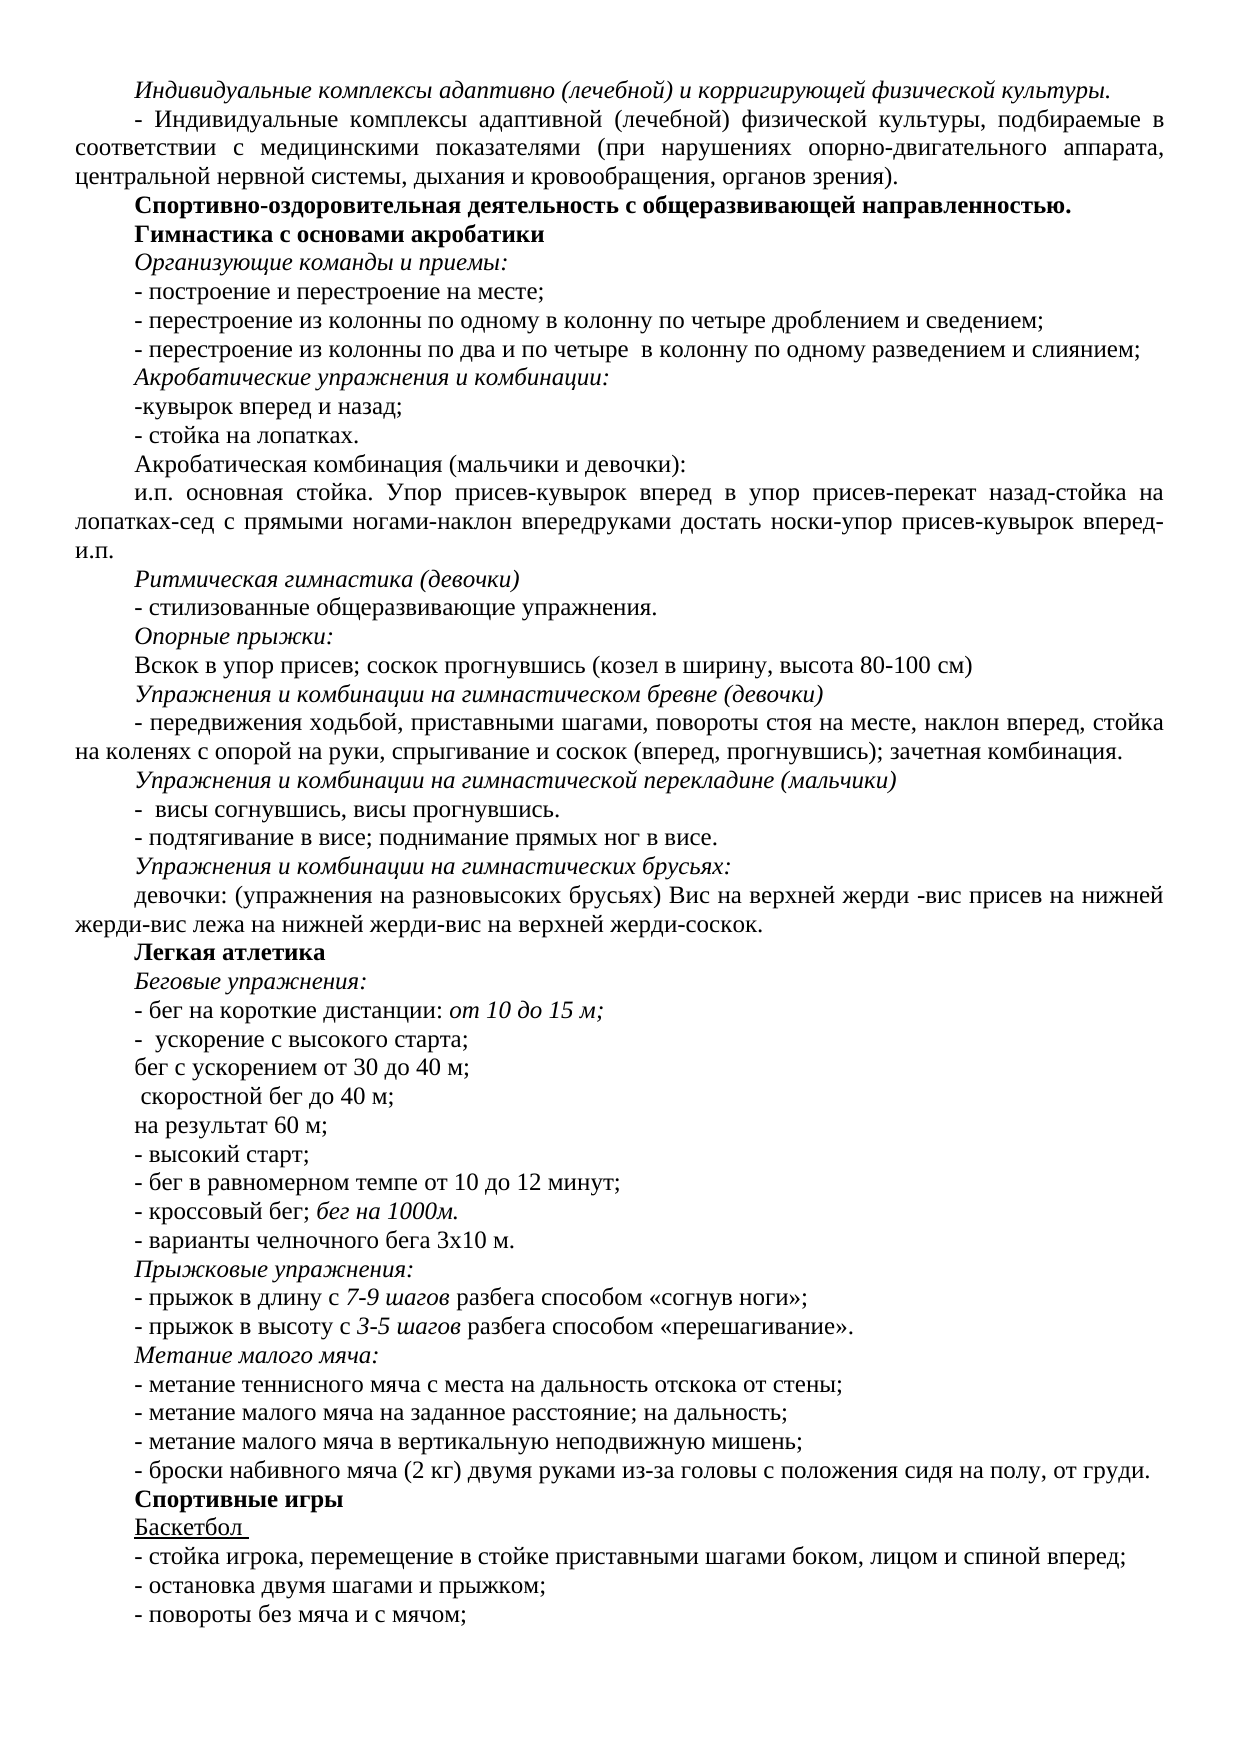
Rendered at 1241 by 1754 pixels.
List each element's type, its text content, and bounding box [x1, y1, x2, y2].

text Беговые упражнения: [75, 966, 1165, 995]
text - построение и перестроение на месте; [75, 276, 1165, 305]
text Акробатическая комбинация (мальчики и девочки): [75, 449, 1165, 477]
text Спортивно-оздоровительная деятельность с общеразвивающей направленностью. [75, 190, 1165, 219]
text Акробатические упражнения и комбинации: [75, 362, 1165, 391]
text скоростной бег до ; [75, 1081, 1165, 1110]
text Организующие команды и приемы: [75, 247, 1165, 276]
text - высокий старт; [75, 1139, 1165, 1167]
text - перестроение из колонны по два и по четыре в колонну по одному разведением и слиянием; [75, 334, 1165, 362]
text - броски набивного мяча () двумя руками из-за головы с положения сидя на полу, от груди. [75, 1455, 1165, 1484]
text Опорные прыжки: [75, 621, 1165, 650]
text Спортивные игры [75, 1484, 1165, 1512]
text Легкая атлетика [75, 937, 1165, 966]
text Упражнения и комбинации на гимнастических брусьях: [75, 851, 1165, 880]
text Баскетбол [75, 1512, 1165, 1541]
text - подтягивание в висе; поднимание прямых ног в висе. [75, 822, 1165, 851]
text Упражнения и комбинации на гимнастической перекладине (мальчики) [75, 765, 1165, 794]
text - остановка двумя шагами и прыжком; [75, 1570, 1165, 1599]
text - метание малого мяча в вертикальную неподвижную мишень; [75, 1426, 1165, 1455]
text Гимнастика с основами акробатики [75, 219, 1165, 247]
text - передвижения ходьбой, приставными шагами, повороты стоя на месте, наклон вперед, стойка на коленях с опорой на руки, спрыгивание и соскок (вперед, прогнувшись); зачетная комбинация. [75, 707, 1165, 765]
text - бег в равномерном темпе от 10 до 12 минут; [75, 1167, 1165, 1196]
text Ритмическая гимнастика (девочки) [75, 564, 1165, 592]
text -кувырок вперед и назад; [75, 391, 1165, 420]
text - стойка игрока, перемещение в стойке приставными шагами боком, лицом и спиной вперед; [75, 1541, 1165, 1570]
text - висы согнувшись, висы прогнувшись. [75, 794, 1165, 822]
text - ускорение с высокого старта; [75, 1024, 1165, 1052]
text - кроссовый бег; бег на 1000м. [75, 1196, 1165, 1225]
text - прыжок в высоту с 3-5 шагов разбега способом «перешагивание». [75, 1311, 1165, 1340]
text - варианты челночного бега 3х10 м. [75, 1225, 1165, 1254]
text девочки: (упражнения на разновысоких брусьях) Вис на верхней жерди -вис присев на нижней жерди-вис лежа на нижней жерди-вис на верхней жерди-соскок. [75, 880, 1165, 937]
text - бег на короткие дистанции: от 10 до ; [75, 995, 1165, 1024]
text - стилизованные общеразвивающие упражнения. [75, 592, 1165, 621]
text - Индивидуальные комплексы адаптивной (лечебной) физической культуры, подбираемые в соответствии с медицинскими показателями (при нарушениях опорно-двигательного аппарата, центральной нервной системы, дыхания и кровообращения, органов зрения). [75, 104, 1165, 190]
text на результат ; [75, 1110, 1165, 1139]
text Индивидуальные комплексы адаптивно (лечебной) и корригирующей физической культуры. [75, 75, 1165, 104]
text и.п. основная стойка. Упор присев-кувырок вперед в упор присев-перекат назад-стойка на лопатках-сед с прямыми ногами-наклон впередруками достать носки-упор присев-кувырок вперед-и.п. [75, 477, 1165, 564]
text - метание теннисного мяча с места на дальность отскока от стены; [75, 1369, 1165, 1397]
text - стойка на лопатках. [75, 420, 1165, 449]
text Упражнения и комбинации на гимнастическом бревне (девочки) [75, 679, 1165, 707]
text - прыжок в длину с 7-9 шагов разбега способом «согнув ноги»; [75, 1282, 1165, 1311]
text - метание малого мяча на заданное расстояние; на дальность; [75, 1397, 1165, 1426]
text - перестроение из колонны по одному в колонну по четыре дроблением и сведением; [75, 305, 1165, 334]
text бег с ускорением от 30 до ; [75, 1052, 1165, 1081]
text Метание малого мяча: [75, 1340, 1165, 1369]
text - повороты без мяча и с мячом; [75, 1599, 1165, 1627]
text Вскок в упор присев; соскок прогнувшись (козел в ширину, высота 80-100 cм) [75, 650, 1165, 679]
text Прыжковые упражнения: [75, 1254, 1165, 1282]
